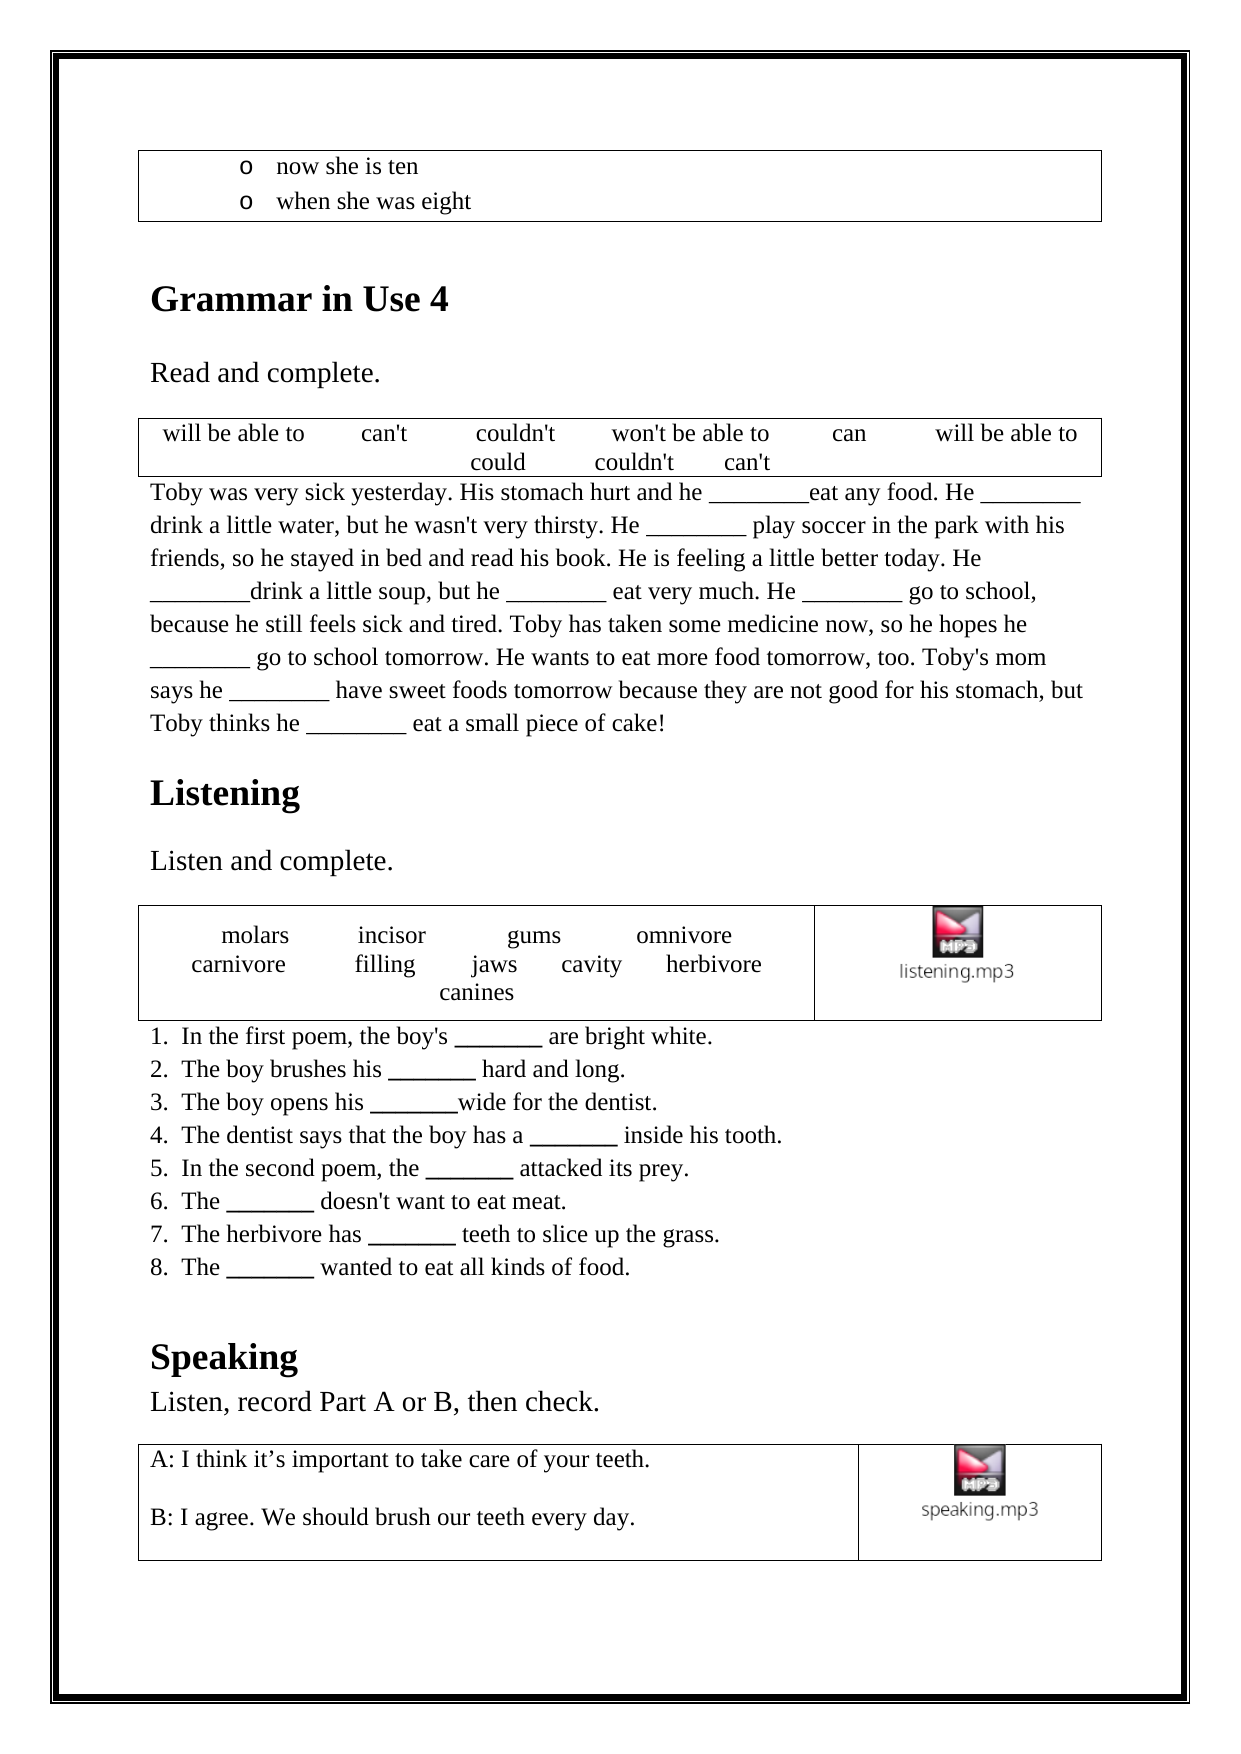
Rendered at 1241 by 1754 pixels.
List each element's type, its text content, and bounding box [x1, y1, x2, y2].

text Listen, record Part A or B, then check. [150, 1384, 1090, 1418]
text Listen and complete. [150, 843, 1090, 876]
table_header [859, 1445, 1101, 1560]
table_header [139, 1445, 858, 1560]
table_header molars incisor gums omnivore carnivore filling jaws cavity herbivore canines [139, 906, 814, 1020]
text Listening [150, 770, 1090, 813]
text Read and complete. [150, 355, 1090, 388]
text 5. In the second poem, the _______ attacked its prey. [150, 1153, 1090, 1182]
text Speaking [150, 1334, 1090, 1378]
text 6. The _______ doesn't want to eat meat. [150, 1186, 1090, 1215]
text 2. The boy brushes his _______ hard and long. [150, 1054, 1090, 1083]
text Grammar in Use 4 [150, 276, 1090, 319]
table_header will be able to can't couldn't won't be able to can will be able to could couldn't can't [139, 419, 1101, 476]
text 8. The _______ wanted to eat all kinds of food. [150, 1252, 1090, 1281]
text 4. The dentist says that the boy has a _______ inside his tooth. [150, 1120, 1090, 1149]
text 1. In the first poem, the boy's _______ are bright white. [150, 1021, 1090, 1049]
table_header [815, 906, 1101, 1020]
text 3. The boy opens his _______wide for the dentist. [150, 1087, 1090, 1116]
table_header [139, 151, 1101, 221]
text 7. The herbivore has _______ teeth to slice up the grass. [150, 1219, 1090, 1248]
text Toby was very sick yesterday. His stomach hurt and he ________eat any food. He ________ drink a little water, but he wasn't very thirsty. He ________ play soccer in the park with his friends, so he stayed in bed and read his book. He is feeling a little better today. He ________drink a little soup, but he ________ eat very much. He ________ go to school, because he still feels sick and tired. Toby has taken some medicine now, so he hopes he ________ go to school tomorrow. He wants to eat more food tomorrow, too. Toby's mom says he ________ have sweet foods tomorrow because they are not good for his stomach, but Toby thinks he ________ eat a small piece of cake! [150, 477, 1090, 737]
